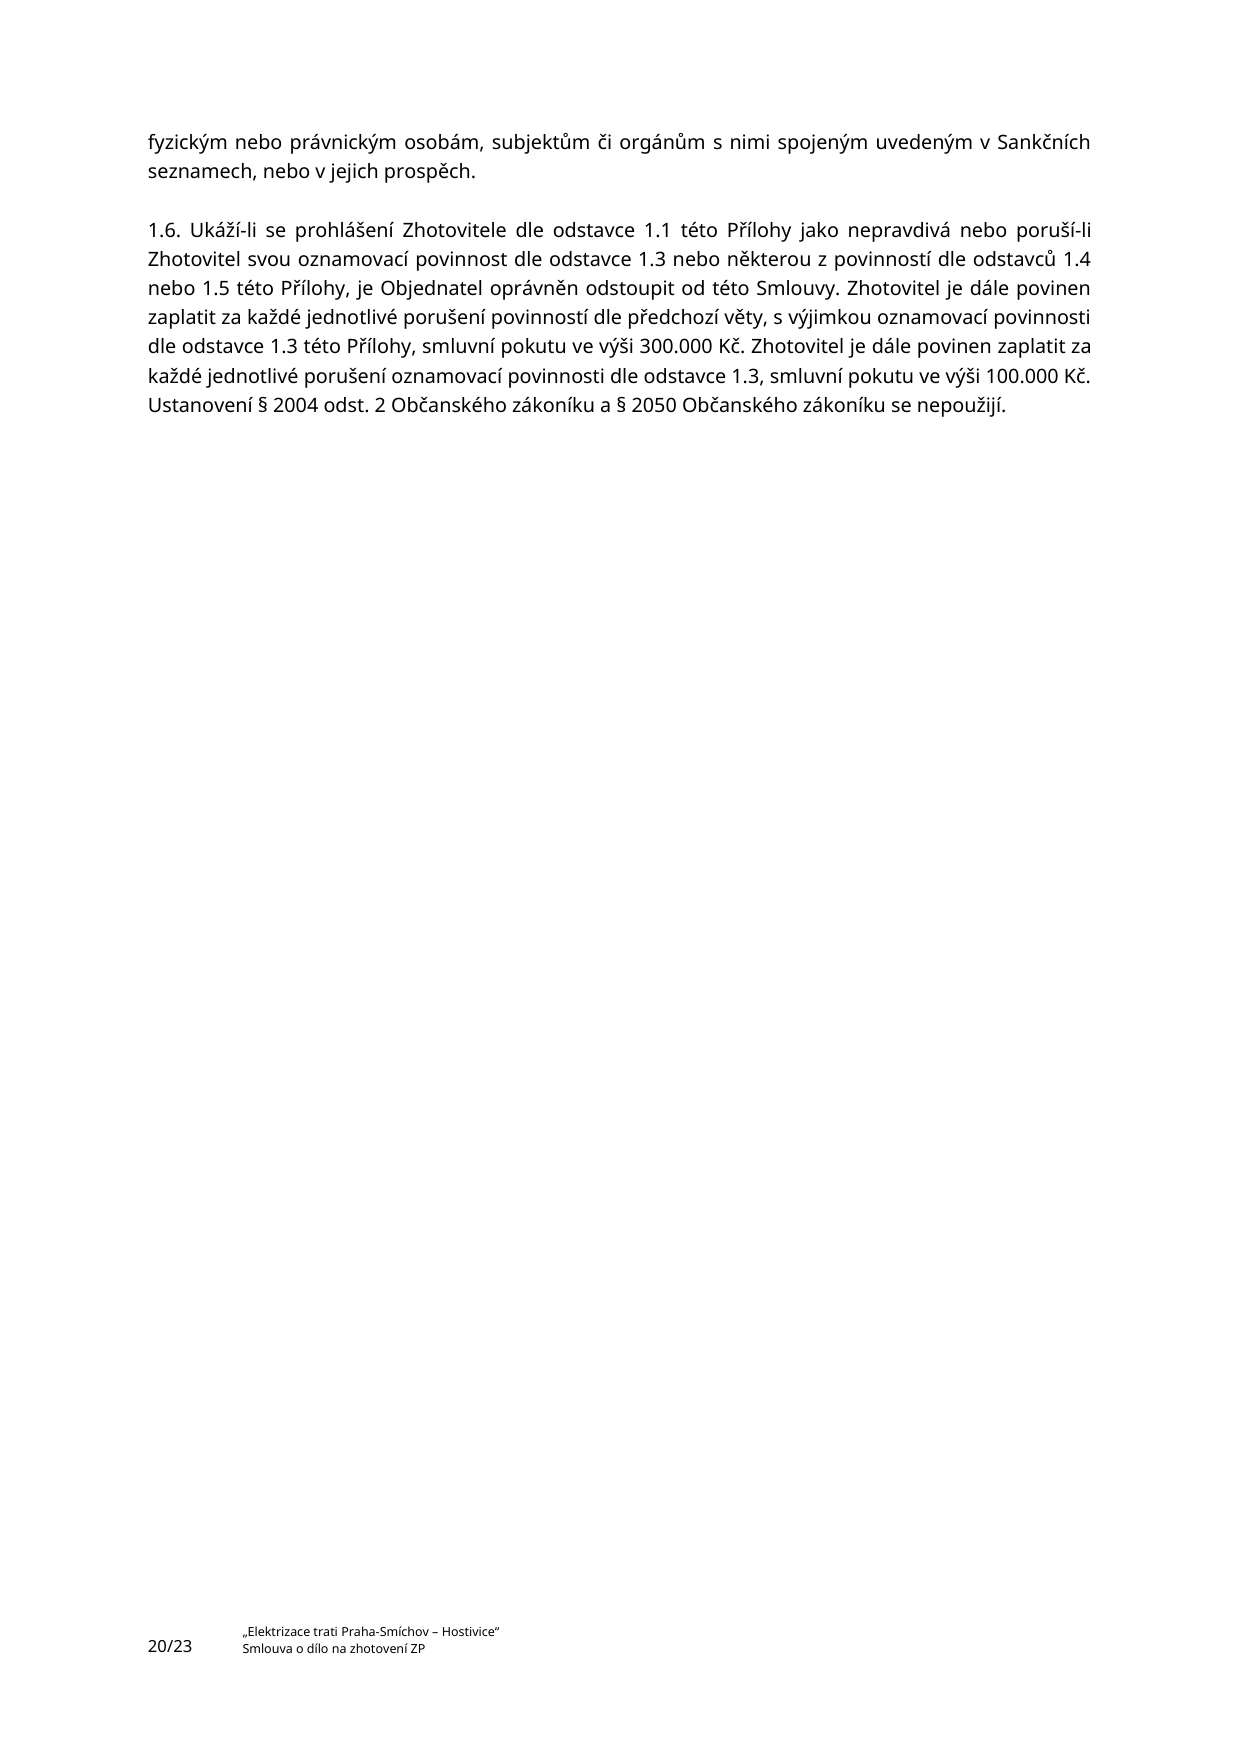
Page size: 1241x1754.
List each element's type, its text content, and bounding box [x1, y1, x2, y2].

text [148, 126, 1092, 185]
text 1.6. Ukáží-li se prohlášení Zhotovitele dle odstavce 1.1 této Přílohy jako nepravdivá nebo poruší-li Zhotovitel svou oznamovací povinnost dle odstavce 1.3 nebo některou z povinností dle odstavců 1.4 nebo 1.5 této Přílohy, je Objednatel oprávněn odstoupit od této Smlouvy. Zhotovitel je dále povinen zaplatit za každé jednotlivé porušení povinností dle předchozí věty, s výjimkou oznamovací povinnosti dle odstavce 1.3 této Přílohy, smluvní pokutu ve výši 300.000 Kč. Zhotovitel je dále povinen zaplatit za každé jednotlivé porušení oznamovací povinnosti dle odstavce 1.3, smluvní pokutu ve výši 100.000 Kč. Ustanovení § 2004 odst. 2 Občanského zákoníku a § 2050 Občanského zákoníku se nepoužijí. [148, 214, 1092, 418]
